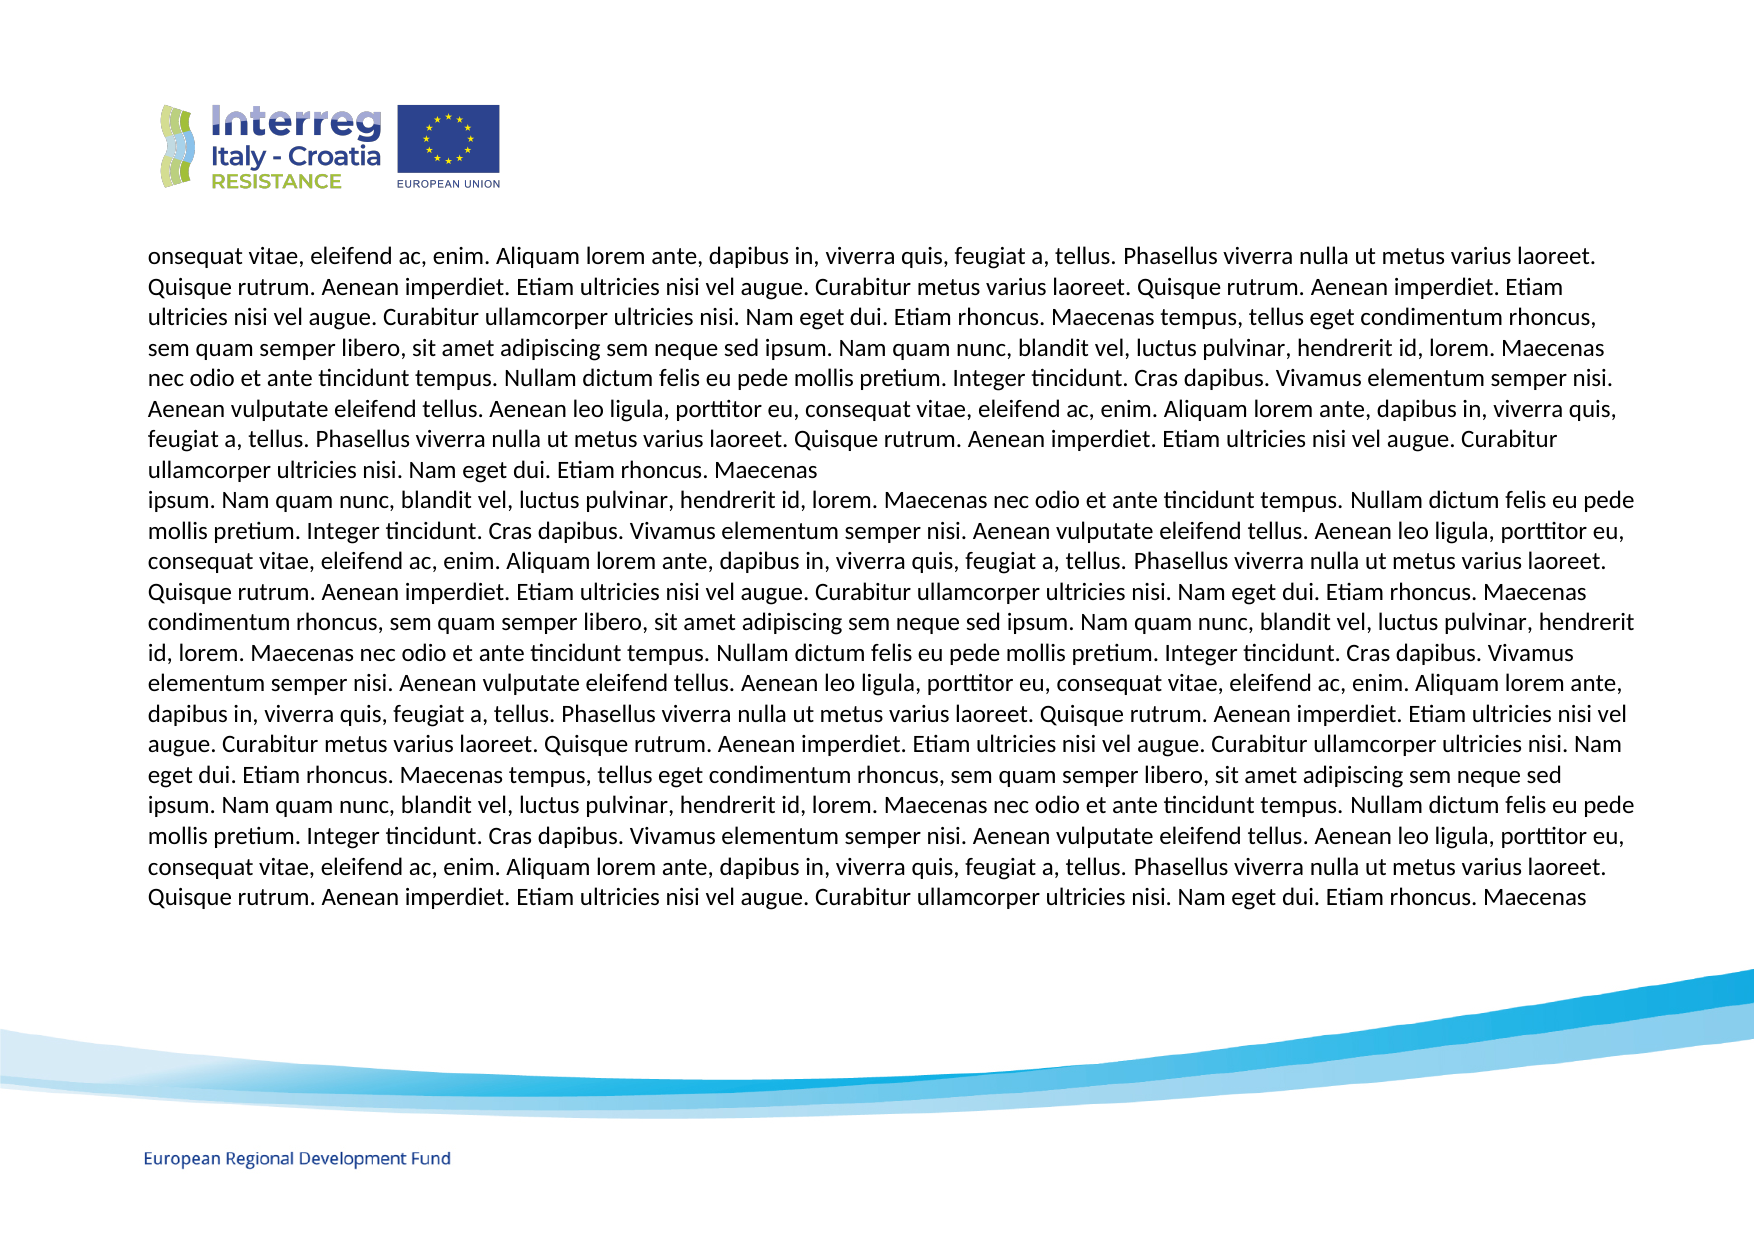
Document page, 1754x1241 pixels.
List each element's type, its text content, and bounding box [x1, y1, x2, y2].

text condimentum rhoncus, sem quam semper libero, sit amet adipiscing sem neque sed ipsum. Nam quam nunc, blandit vel, luctus pulvinar, hendrerit id, lorem. Maecenas nec odio et ante tincidunt tempus. Nullam dictum felis eu pede mollis pretium. Integer tincidunt. Cras dapibus. Vivamus elementum semper nisi. Aenean vulputate eleifend tellus. Aenean leo ligula, porttitor eu, consequat vitae, eleifend ac, enim. Aliquam lorem ante, dapibus in, viverra quis, feugiat a, tellus. Phasellus viverra nulla ut metus varius laoreet. Quisque rutrum. Aenean imperdiet. Etiam ultricies nisi vel augue. Curabitur metus varius laoreet. Quisque rutrum. Aenean imperdiet. Etiam ultricies nisi vel augue. Curabitur ullamcorper ultricies nisi. Nam eget dui. Etiam rhoncus. Maecenas tempus, tellus eget condimentum rhoncus, sem quam semper libero, sit amet adipiscing sem neque sed ipsum. Nam quam nunc, blandit vel, luctus pulvinar, hendrerit id, lorem. Maecenas nec odio et ante tincidunt tempus. Nullam dictum felis eu pede mollis pretium. Integer tincidunt. Cras dapibus. Vivamus elementum semper nisi. Aenean vulputate eleifend tellus. Aenean leo ligula, porttitor eu, consequat vitae, eleifend ac, enim. Aliquam lorem ante, dapibus in, viverra quis, feugiat a, tellus. Phasellus viverra nulla ut metus varius laoreet. Quisque rutrum. Aenean imperdiet. Etiam ultricies nisi vel augue. Curabitur ullamcorper ultricies nisi. Nam eget dui. Etiam rhoncus. Maecenas [148, 606, 1636, 912]
picture [147, 88, 513, 210]
text ipsum. Nam quam nunc, blandit vel, luctus pulvinar, hendrerit id, lorem. Maecenas nec odio et ante tincidunt tempus. Nullam dictum felis eu pede mollis pretium. Integer tincidunt. Cras dapibus. Vivamus elementum semper nisi. Aenean vulputate eleifend tellus. Aenean leo ligula, porttitor eu, consequat vitae, eleifend ac, enim. Aliquam lorem ante, dapibus in, viverra quis, feugiat a, tellus. Phasellus viverra nulla ut metus varius laoreet. Quisque rutrum. Aenean imperdiet. Etiam ultricies nisi vel augue. Curabitur ullamcorper ultricies nisi. Nam eget dui. Etiam rhoncus. Maecenas [148, 484, 1636, 606]
picture [0, 956, 1754, 1241]
text onsequat vitae, eleifend ac, enim. Aliquam lorem ante, dapibus in, viverra quis, feugiat a, tellus. Phasellus viverra nulla ut metus varius laoreet. Quisque rutrum. Aenean imperdiet. Etiam ultricies nisi vel augue. Curabitur metus varius laoreet. Quisque rutrum. Aenean imperdiet. Etiam ultricies nisi vel augue. Curabitur ullamcorper ultricies nisi. Nam eget dui. Etiam rhoncus. Maecenas tempus, tellus eget condimentum rhoncus, sem quam semper libero, sit amet adipiscing sem neque sed ipsum. Nam quam nunc, blandit vel, luctus pulvinar, hendrerit id, lorem. Maecenas nec odio et ante tincidunt tempus. Nullam dictum felis eu pede mollis pretium. Integer tincidunt. Cras dapibus. Vivamus elementum semper nisi. Aenean vulputate eleifend tellus. Aenean leo ligula, porttitor eu, consequat vitae, eleifend ac, enim. Aliquam lorem ante, dapibus in, viverra quis, feugiat a, tellus. Phasellus viverra nulla ut metus varius laoreet. Quisque rutrum. Aenean imperdiet. Etiam ultricies nisi vel augue. Curabitur ullamcorper ultricies nisi. Nam eget dui. Etiam rhoncus. Maecenas [148, 240, 1636, 484]
